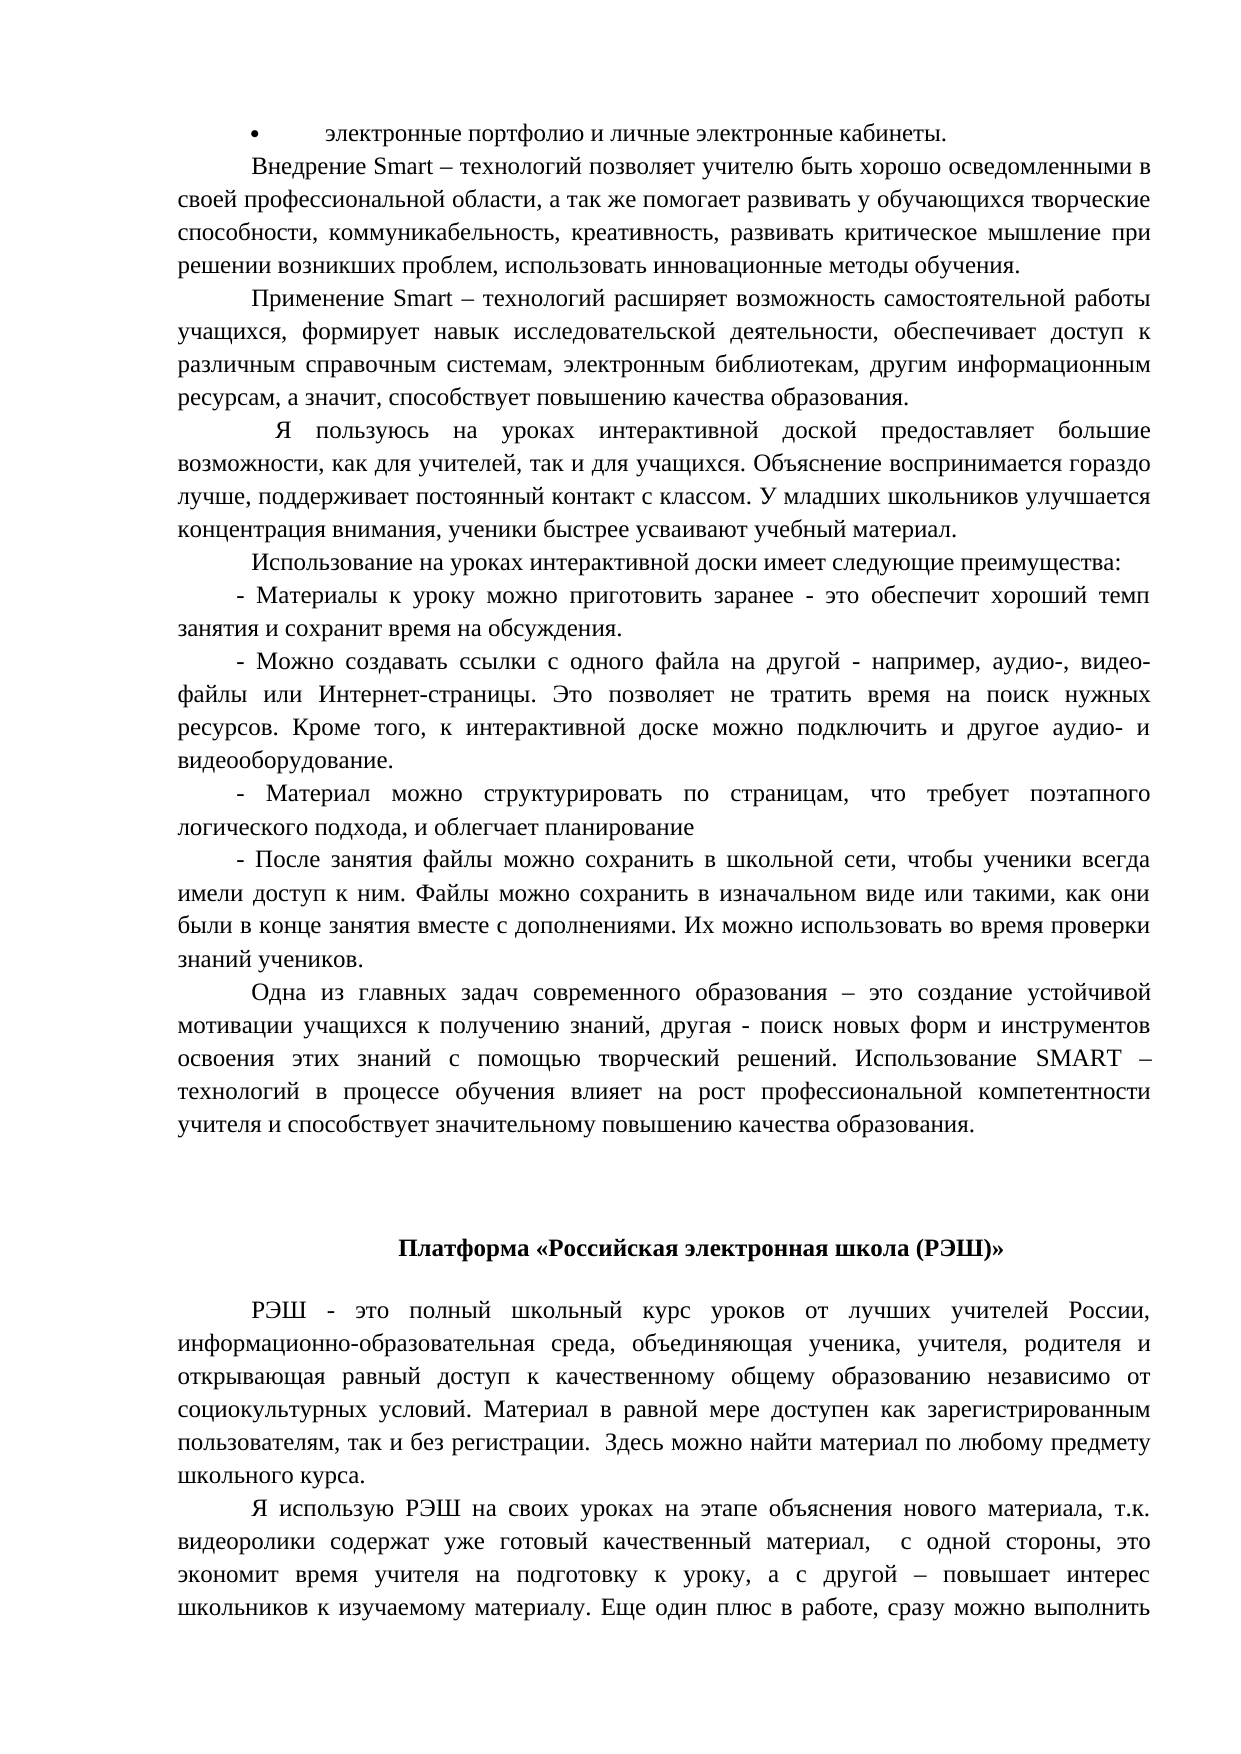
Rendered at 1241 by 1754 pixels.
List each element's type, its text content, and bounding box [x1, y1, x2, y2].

text Одна из главных задач современного образования – это создание устойчивой мотивации учащихся к получению знаний, другая - поиск новых форм и инструментов освоения этих знаний с помощью творческий решений. Использование SMART – технологий в процессе обучения влияет на рост профессиональной компетентности учителя и способствует значительному повышению качества образования. [177, 977, 1152, 1137]
text - Можно создавать ссылки с одного файла на другой - например, аудио-, видео-файлы или Интернет-страницы. Это позволяет не тратить время на поиск нужных ресурсов. Кроме того, к интерактивной доске можно подключить и другое аудио- и видеооборудование. [177, 646, 1152, 774]
list электронные портфолио и личные электронные кабинеты. [177, 118, 1152, 147]
text - Материалы к уроку можно приготовить заранее - это обеспечит хороший темп занятия и сохранит время на обсуждения. [177, 580, 1152, 642]
text Использование на уроках интерактивной доски имеет следующие преимущества: [177, 547, 1152, 576]
text - Материал можно структурировать по страницам, что требует поэтапного логического подхода, и облегчает планирование [177, 778, 1152, 840]
text Внедрение Smart – технологий позволяет учителю быть хорошо осведомленными в своей профессиональной области, а так же помогает развивать у обучающихся творческие способности, коммуникабельность, креативность, развивать критическое мышление при решении возникших проблем, использовать инновационные методы обучения. [177, 151, 1152, 279]
text Применение Smart – технологий расширяет возможность самостоятельной работы учащихся, формирует навык исследовательской деятельности, обеспечивает доступ к различным справочным системам, электронным библиотекам, другим информационным ресурсам, а значит, способствует повышению качества образования. [177, 283, 1152, 411]
text - После занятия файлы можно сохранить в школьной сети, чтобы ученики всегда имели доступ к ним. Файлы можно сохранить в изначальном виде или такими, как они были в конце занятия вместе с дополнениями. Их можно использовать во время проверки знаний учеников. [177, 844, 1152, 972]
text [177, 1493, 1152, 1621]
text Платформа «Российская электронная школа (РЭШ)» [177, 1233, 1152, 1262]
text РЭШ - это полный школьный курс уроков от лучших учителей России, информационно-образовательная среда, объединяющая ученика, учителя, родителя и открывающая равный доступ к качественному общему образованию независимо от социокультурных условий. Материал в равной мере доступен как зарегистрированным пользователям, так и без регистрации. Здесь можно найти материал по любому предмету школьного курса. [177, 1295, 1152, 1489]
text Я пользуюсь на уроках интерактивной доской предоставляет большие возможности, как для учителей, так и для учащихся. Объяснение воспринимается гораздо лучше, поддерживает постоянный контакт с классом. У младших школьников улучшается концентрация внимания, ученики быстрее усваивают учебный материал. [177, 415, 1152, 543]
